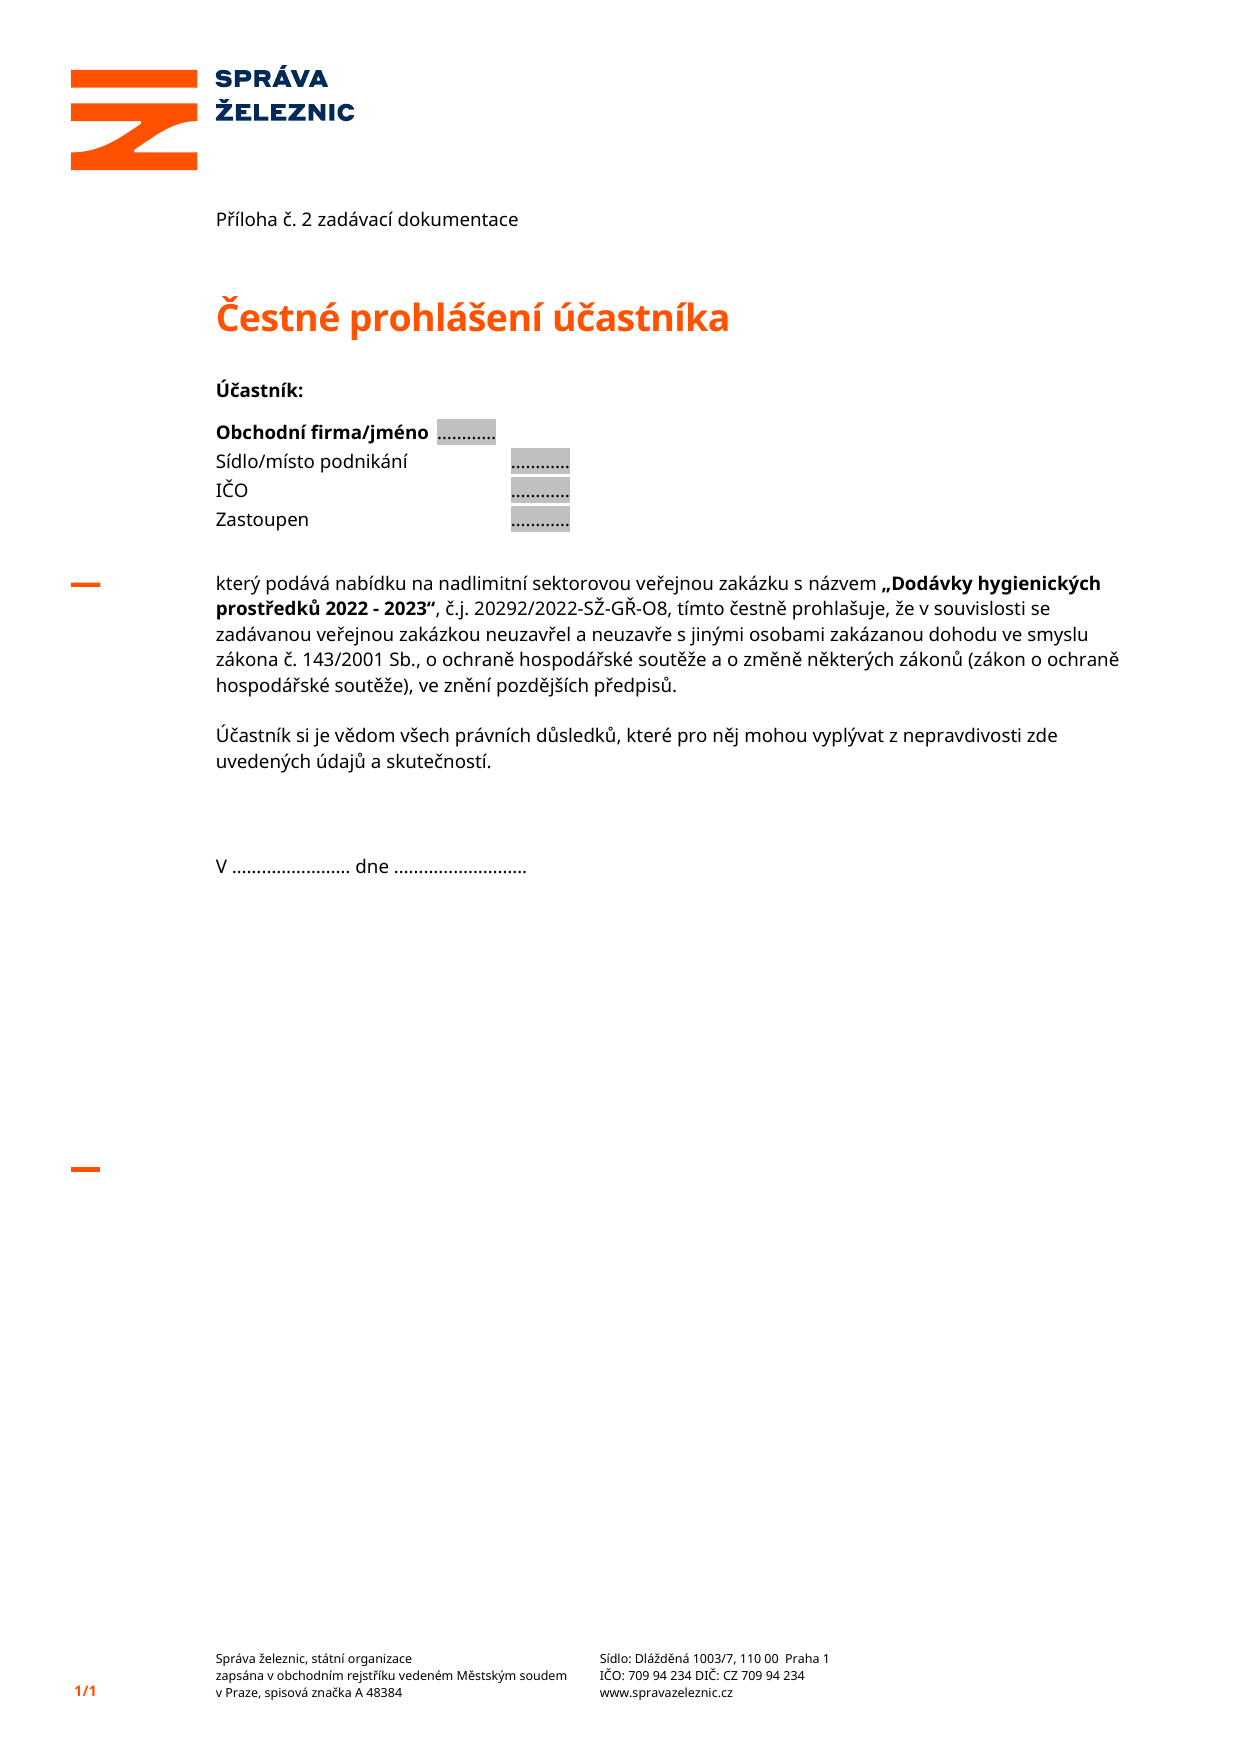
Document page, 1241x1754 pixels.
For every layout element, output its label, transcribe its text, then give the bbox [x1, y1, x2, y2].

text V …………………… dne ……………………… [216, 849, 1121, 878]
text IČO ………… [216, 474, 1122, 503]
text Obchodní firma/jméno ………… [216, 416, 1122, 445]
text Čestné prohlášení účastníka [216, 291, 1122, 342]
text Účastník si je vědom všech právních důsledků, které pro něj mohou vyplývat z nepravdivosti zde uvedených údajů a skutečností. [216, 723, 1122, 774]
text Účastník: [216, 373, 1122, 404]
text který podává nabídku na nadlimitní sektorovou veřejnou zakázku s názvem „Dodávky hygienických prostředků 2022 - 2023“, č.j. 20292/2022-SŽ-GŘ-O8, tímto čestně prohlašuje, že v souvislosti se zadávanou veřejnou zakázkou neuzavřel a neuzavře s jinými osobami zakázanou dohodu ve smyslu zákona č. 143/2001 Sb., o ochraně hospodářské soutěže a o změně některých zákonů (zákon o ochraně hospodářské soutěže), ve znění pozdějších předpisů. [216, 570, 1122, 698]
text Příloha č. 2 zadávací dokumentace [216, 207, 1122, 232]
text Zastoupen ………… [216, 503, 1122, 532]
text Sídlo/místo podnikání ………… [216, 445, 1122, 474]
